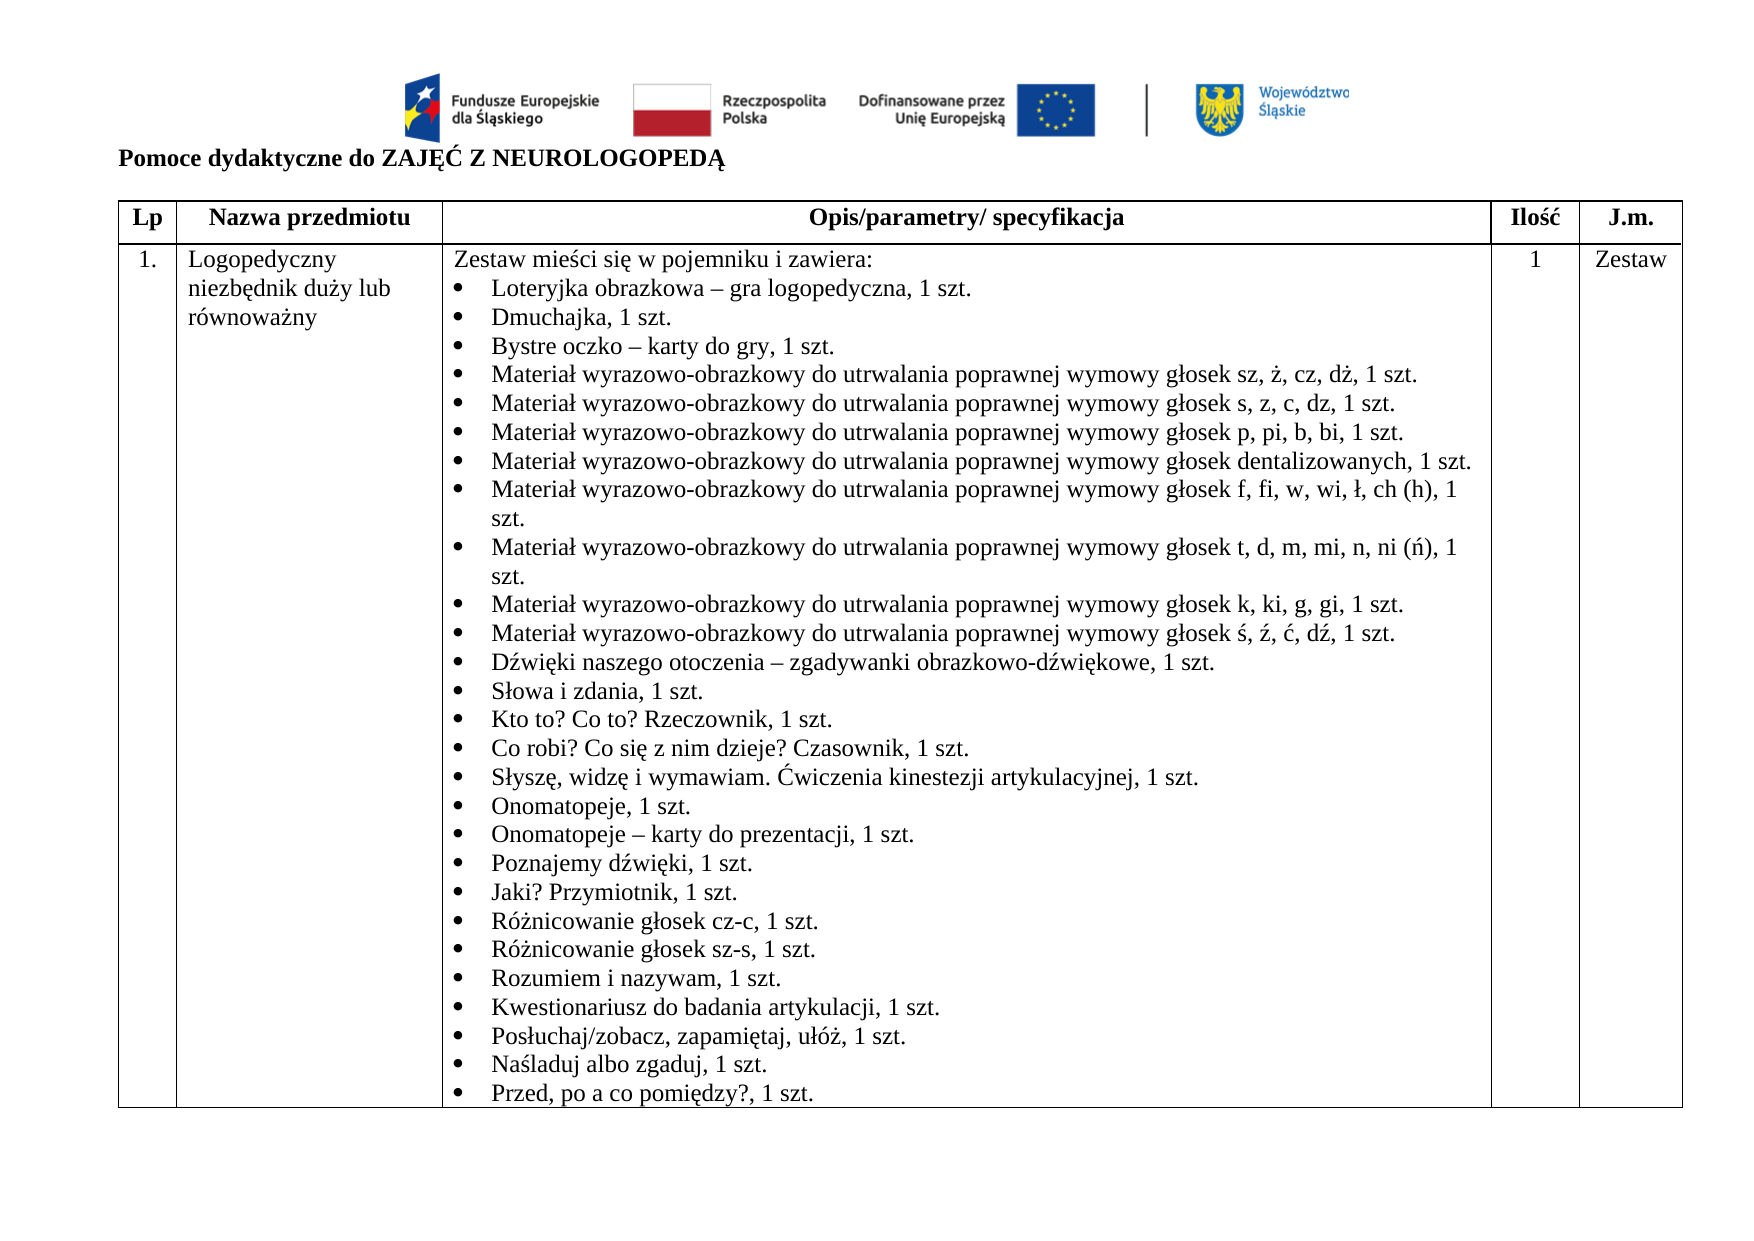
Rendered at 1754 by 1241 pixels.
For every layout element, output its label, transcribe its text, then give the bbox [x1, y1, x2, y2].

table_header Opis/parametry/ specyfikacja [443, 202, 1490, 243]
table_cell 1 [1492, 245, 1579, 1107]
table_header Lp [119, 202, 176, 243]
table_cell Zestaw [1580, 243, 1682, 1107]
table_header J.m. [1580, 202, 1682, 243]
table_cell Logopedyczny niezbędnik duży lub równoważny [177, 245, 442, 1107]
table_header Nazwa przedmiotu [177, 202, 442, 243]
text Pomoce dydaktyczne do ZAJĘĆ Z NEUROLOGOPEDĄ [118, 143, 1636, 171]
table_cell 1. [119, 245, 176, 1107]
picture [405, 73, 1349, 143]
table_header Ilość [1492, 202, 1579, 243]
